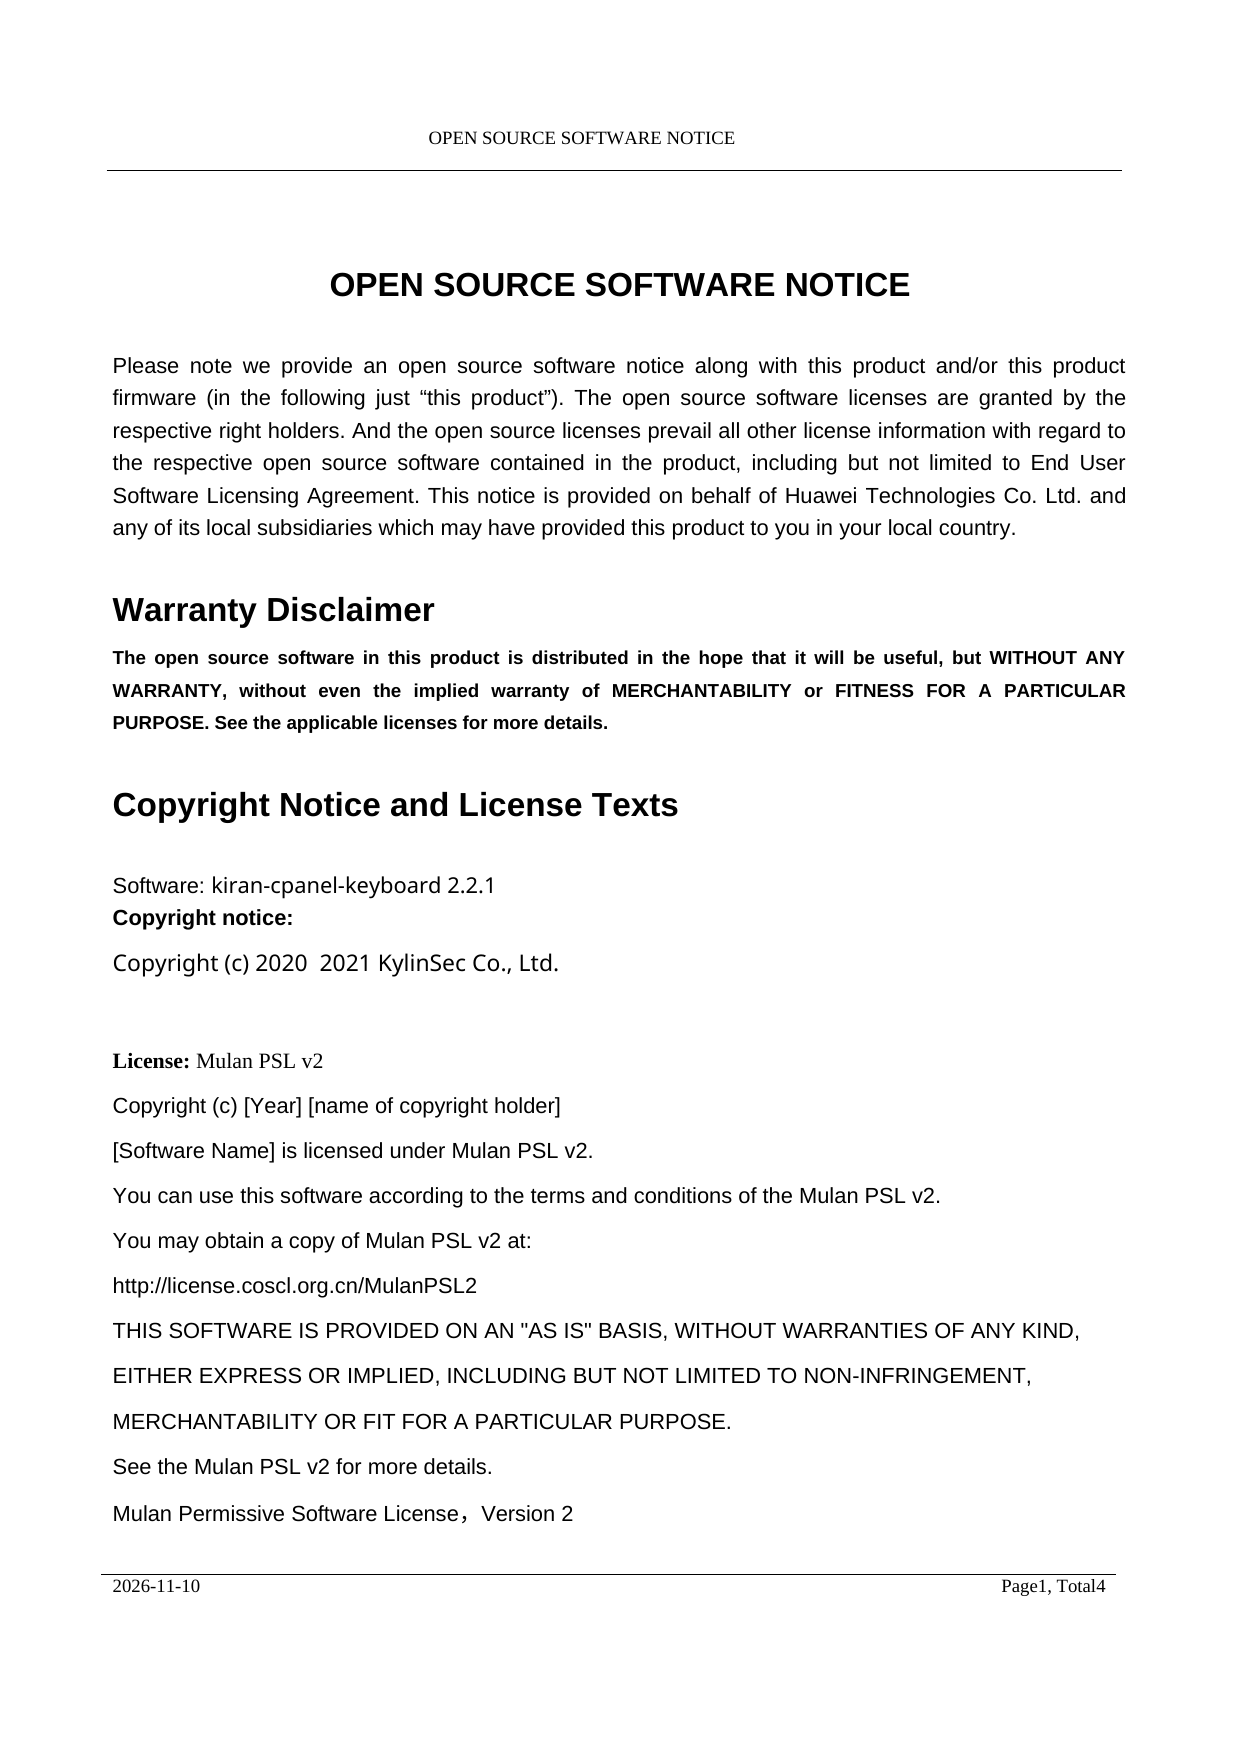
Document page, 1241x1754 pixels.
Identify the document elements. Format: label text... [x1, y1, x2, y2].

text EITHER EXPRESS OR IMPLIED, INCLUDING BUT NOT LIMITED TO NON-INFRINGEMENT, [112, 1360, 1128, 1392]
text The open source software in this product is distributed in the hope that it will be useful, but WITHOUT ANY WARRANTY, without even the implied warranty of MERCHANTABILITY or FITNESS FOR A PARTICULAR PURPOSE. See the applicable licenses for more details. [112, 641, 1128, 739]
text OPEN SOURCE SOFTWARE NOTICE [112, 251, 1128, 316]
text Copyright notice: [112, 901, 1128, 934]
text See the Mulan PSL v2 for more details. [112, 1450, 1128, 1482]
text Software: kiran-cpanel-keyboard 2.2.1 [112, 869, 1128, 901]
text Please note we provide an open source software notice along with this product and/or this product firmware (in the following just “this product”). The open source software licenses are granted by the respective right holders. And the open source licenses prevail all other license information with regard to the respective open source software contained in the product, including but not limited to End User Software Licensing Agreement. This notice is provided on behalf of Huawei Technologies Co. Ltd. and any of its local subsidiaries which may have provided this product to you in your local country. [112, 349, 1128, 544]
text THIS SOFTWARE IS PROVIDED ON AN "AS IS" BASIS, WITHOUT WARRANTIES OF ANY KIND, [112, 1315, 1128, 1347]
text [Software Name] is licensed under Mulan PSL v2. [112, 1134, 1128, 1167]
text Copyright (c) [Year] [name of copyright holder] [112, 1089, 1128, 1122]
text Copyright (c) 2020 2021 KylinSec Co., Ltd. [112, 947, 1128, 1028]
text Copyright Notice and License Texts [112, 771, 1128, 836]
text Warranty Disclaimer [112, 576, 1128, 641]
text Mulan Permissive Software License，Version 2 [112, 1495, 1128, 1528]
text You can use this software according to the terms and conditions of the Mulan PSL v2. [112, 1179, 1128, 1212]
text MERCHANTABILITY OR FIT FOR A PARTICULAR PURPOSE. [112, 1405, 1128, 1437]
text License: Mulan PSL v2 [112, 1044, 1128, 1077]
text You may obtain a copy of Mulan PSL v2 at: [112, 1224, 1128, 1257]
text http://license.coscl.org.cn/MulanPSL2 [112, 1269, 1128, 1302]
